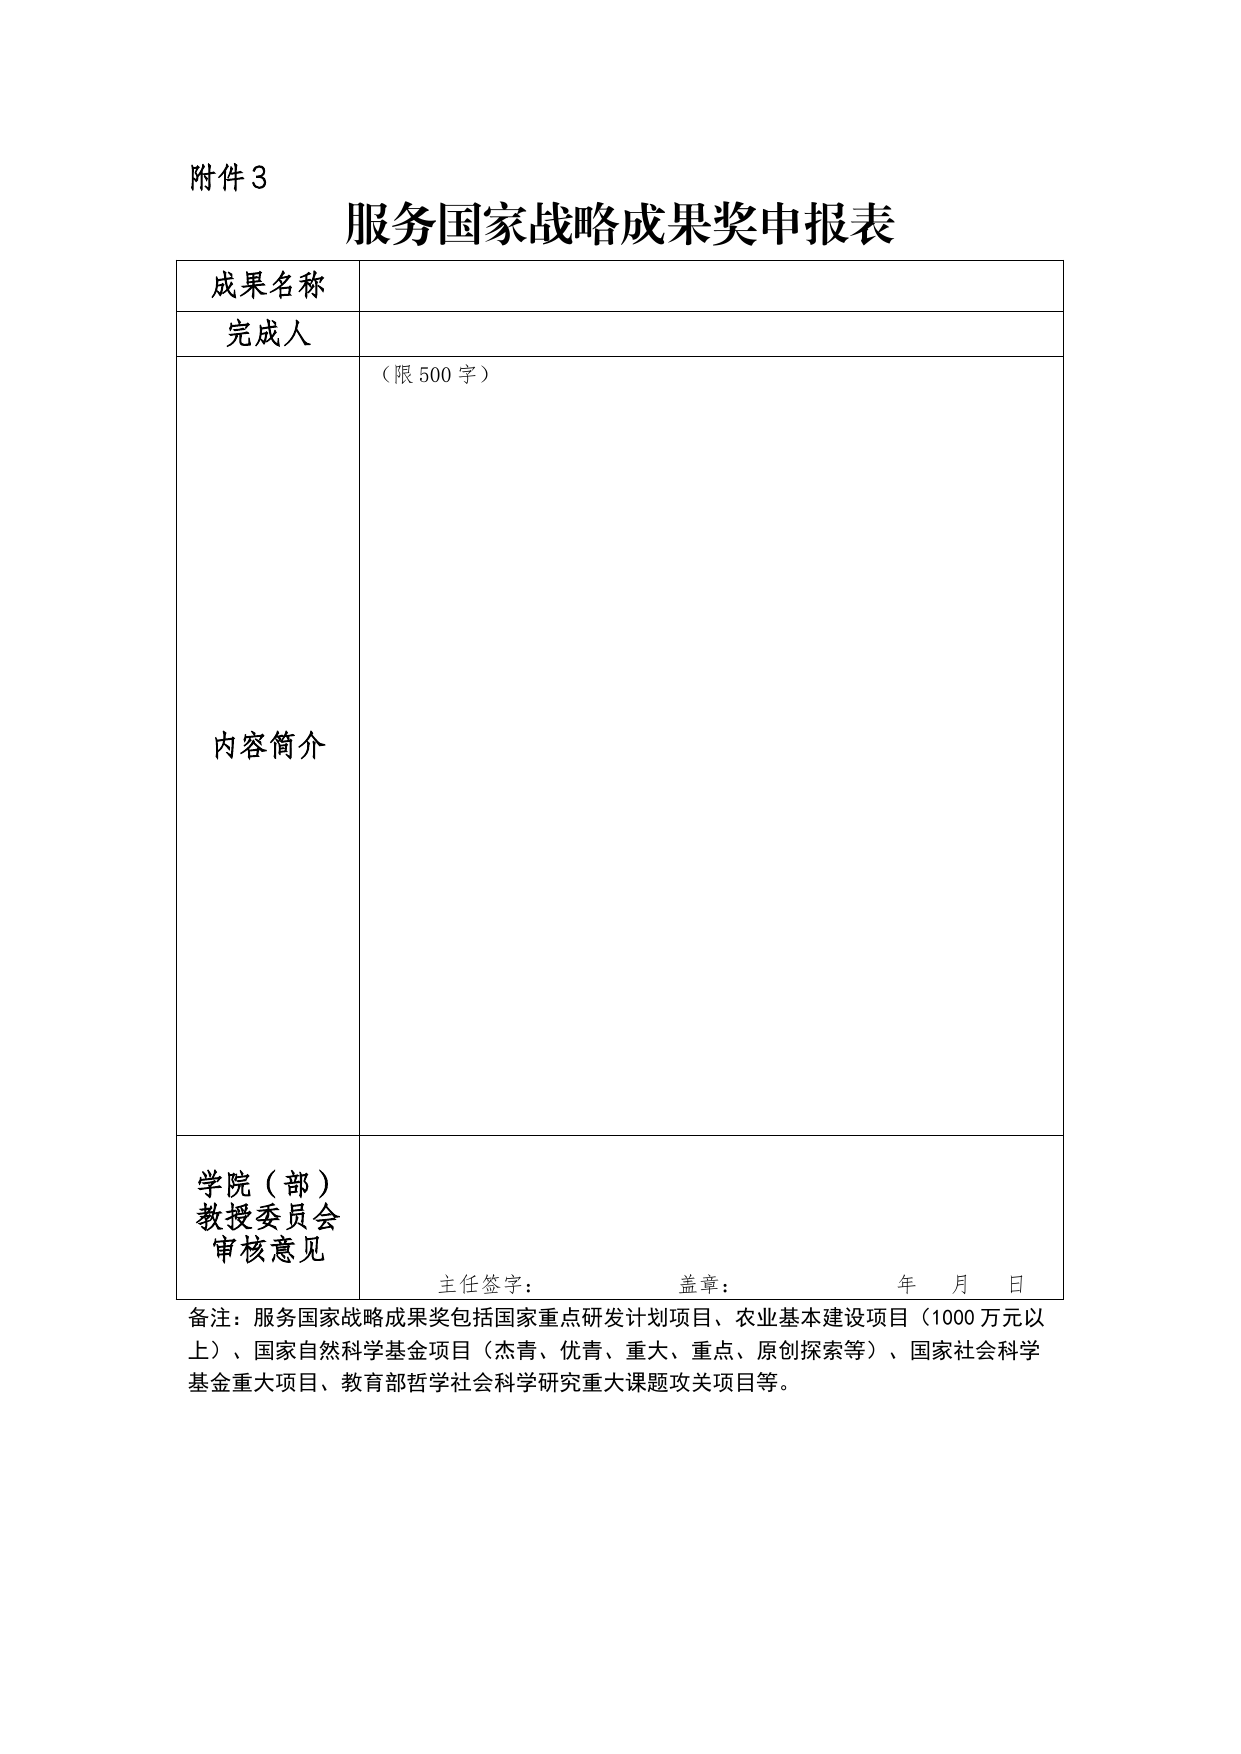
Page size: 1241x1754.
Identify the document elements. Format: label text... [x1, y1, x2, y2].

table_header 成果名称 [177, 261, 359, 311]
text 备注：服务国家战略成果奖包括国家重点研发计划项目、农业基本建设项目（1000万元以上）、国家自然科学基金项目（杰青、优青、重大、重点、原创探索等）、国家社会科学基金重大项目、教育部哲学社会科学研究重大课题攻关项目等。 [187, 1300, 1053, 1397]
table_cell 完成人 [177, 312, 359, 356]
table_cell 内容简介 [177, 357, 359, 1135]
table_cell 主任签字： 盖章： 年 月 日 [360, 1136, 1063, 1299]
text 服务国家战略成果奖申报表 [187, 194, 1053, 259]
table_cell [360, 312, 1063, 356]
text 附件3 [187, 162, 1053, 194]
table_cell （限500字） [360, 357, 1063, 1135]
table_cell 学院（部）教授委员会审核意见 [177, 1136, 359, 1299]
table_header [360, 261, 1063, 311]
